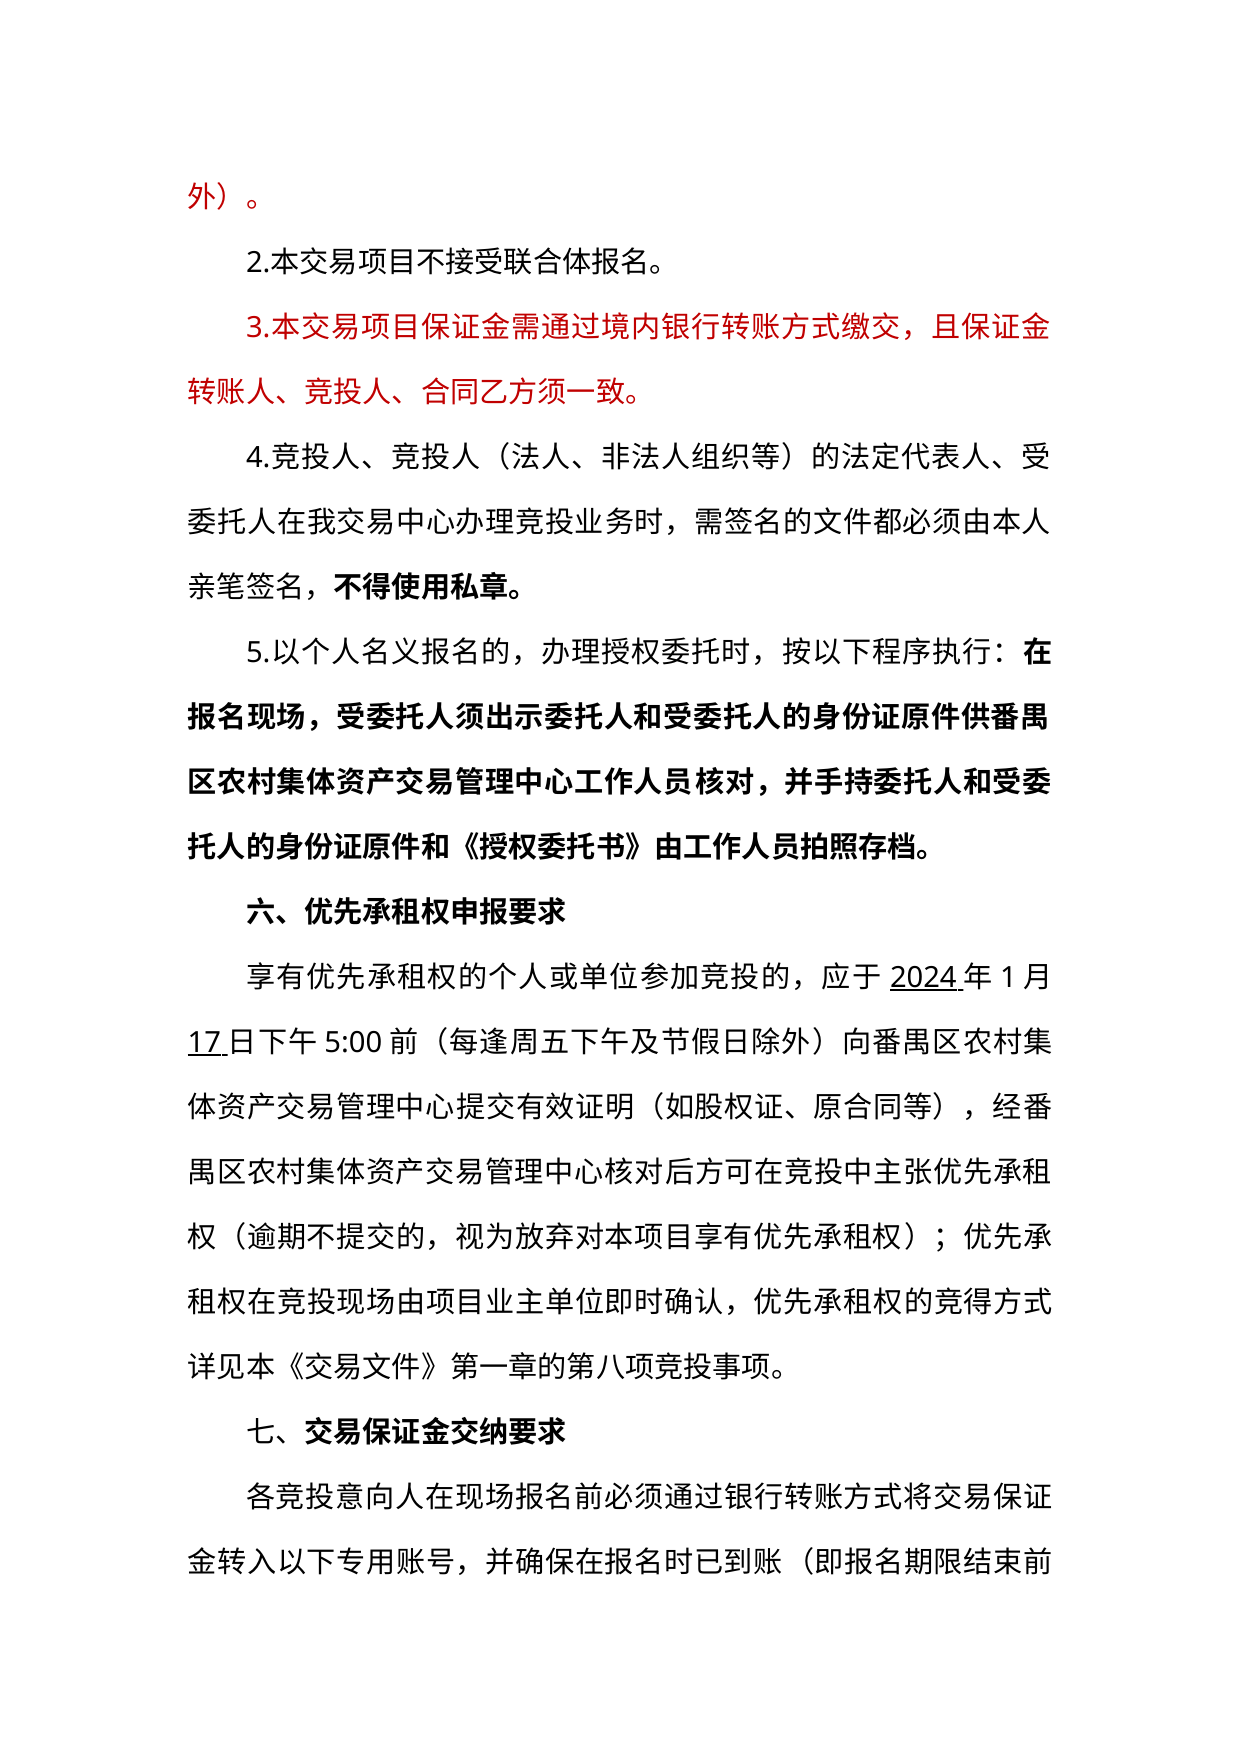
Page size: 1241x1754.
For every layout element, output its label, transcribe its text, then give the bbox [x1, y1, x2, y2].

list 享有优先承租权的个人或单位参加竞投的，应于2024年1月17日下午5:00前（每逢周五下午及节假日除外）向番禺区农村集体资产交易管理中心提交有效证明（如股权证、原合同等），经番禺区农村集体资产交易管理中心核对后方可在竞投中主张优先承租权（逾期不提交的，视为放弃对本项目享有优先承租权）；优先承租权在竞投现场由项目业主单位即时确认，优先承租权的竞得方式详见本《交易文件》第一章的第八项竞投事项。 [187, 942, 1053, 1397]
list 优先承租权申报要求 [187, 877, 1053, 942]
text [187, 162, 1053, 227]
list 交易保证金交纳要求 [187, 1397, 1053, 1462]
text 5.以个人名义报名的，办理授权委托时，按以下程序执行：在报名现场，受委托人须出示委托人和受委托人的身份证原件供番禺区农村集体资产交易管理中心工作人员核对，并手持委托人和受委托人的身份证原件和《授权委托书》由工作人员拍照存档。 [187, 617, 1053, 877]
text 3.本交易项目保证金需通过境内银行转账方式缴交，且保证金转账人、竞投人、合同乙方须一致。 [187, 292, 1053, 422]
text 4.竞投人、竞投人（法人、非法人组织等）的法定代表人、受委托人在我交易中心办理竞投业务时，需签名的文件都必须由本人亲笔签名，不得使用私章。 [187, 422, 1053, 617]
text 2.本交易项目不接受联合体报名。 [187, 227, 1053, 292]
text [187, 1462, 1053, 1592]
